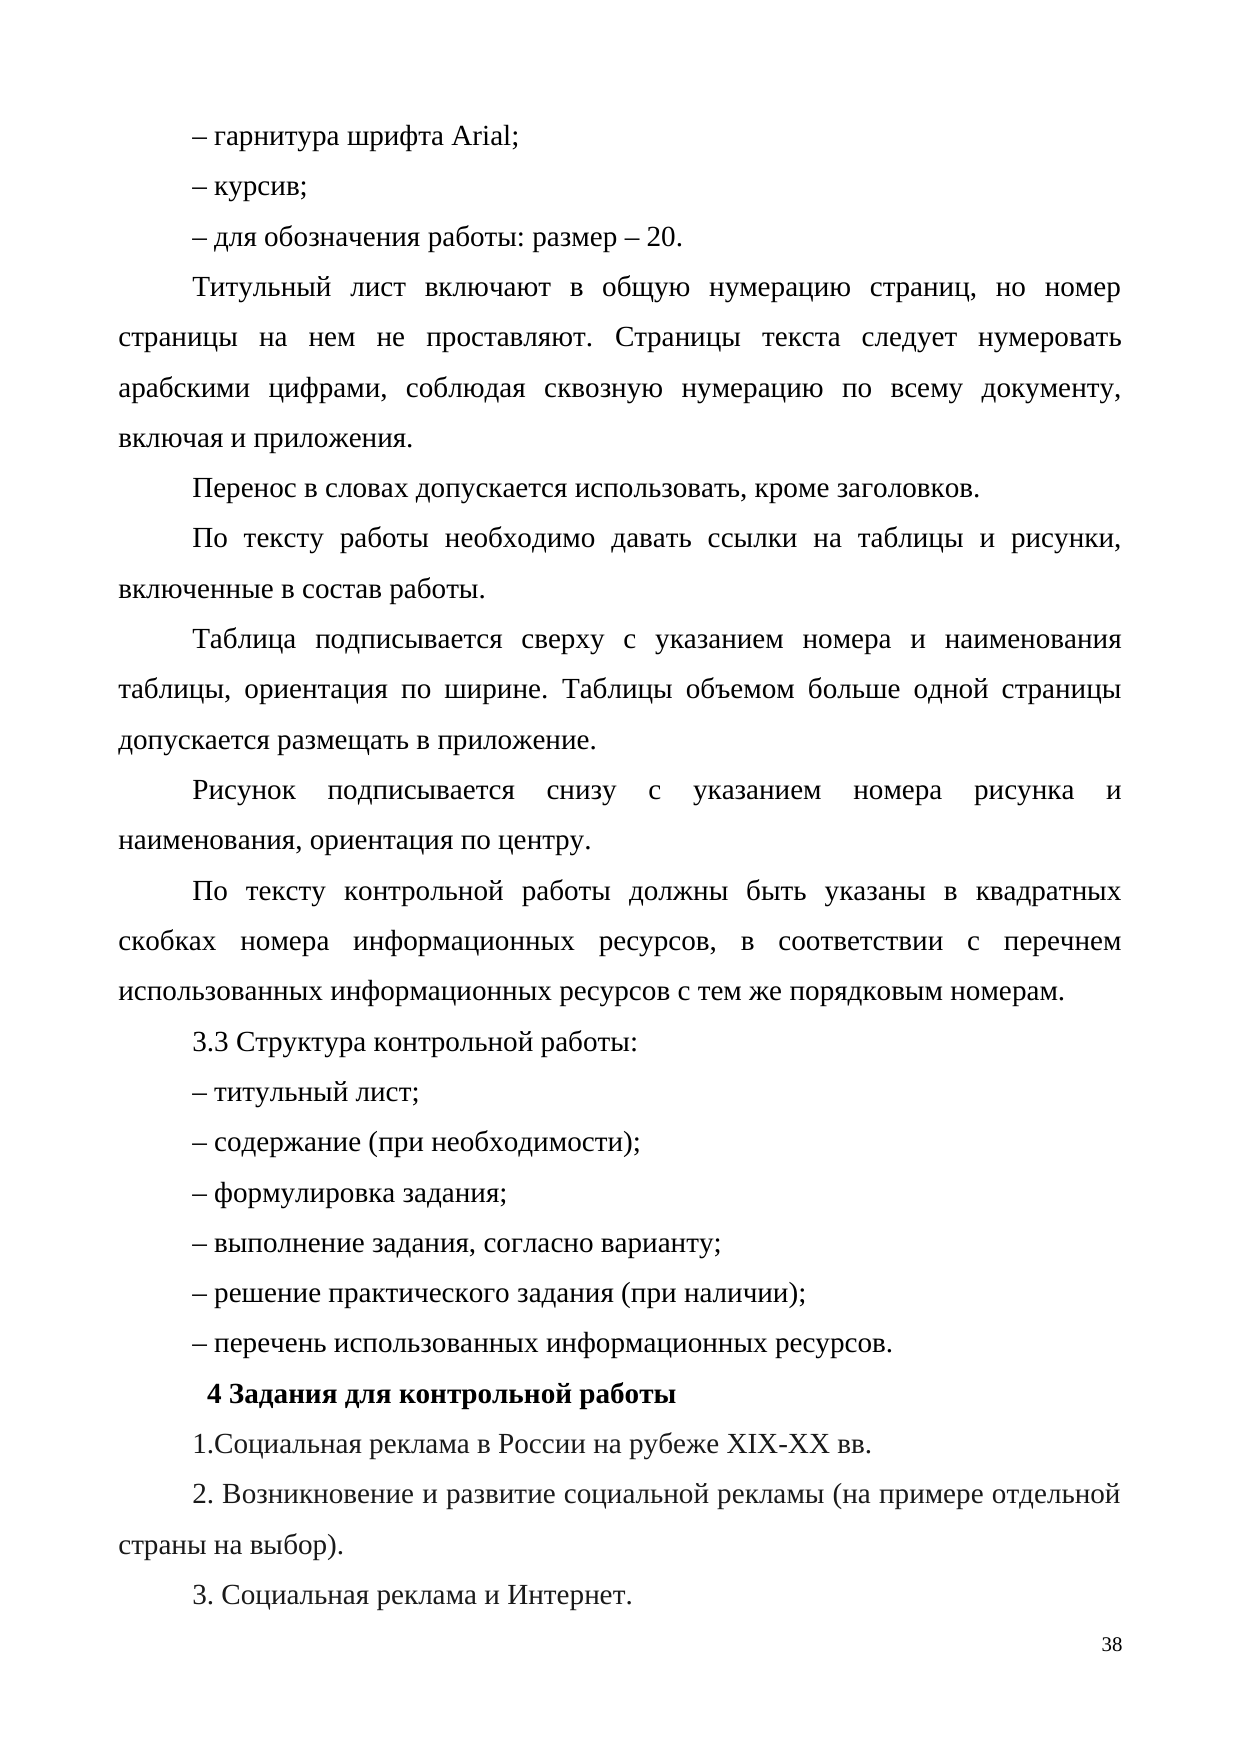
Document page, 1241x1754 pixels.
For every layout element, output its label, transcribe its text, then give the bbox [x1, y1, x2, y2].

text 1.Социальная реклама в России на рубеже ХIХ-ХХ вв. [118, 1426, 1122, 1460]
text – перечень использованных информационных ресурсов. [118, 1326, 1122, 1359]
text – для обозначения работы: размер – 20. [118, 219, 1122, 252]
text – содержание (при необходимости); [118, 1124, 1122, 1158]
text – гарнитура шрифта Arial; [118, 118, 1122, 152]
text 3.3 Структура контрольной работы: [118, 1024, 1122, 1057]
text – формулировка задания; [118, 1175, 1122, 1208]
text – титульный лист; [118, 1074, 1122, 1108]
text 2. Возникновение и развитие социальной рекламы (на примере отдельной страны на выбор). [118, 1477, 1122, 1560]
text Таблица подписывается сверху с указанием номера и наименования таблицы, ориентация по ширине. Таблицы объемом больше одной страницы допускается размещать в приложение. [118, 621, 1122, 755]
text – выполнение задания, согласно варианту; [118, 1225, 1122, 1258]
text – решение практического задания (при наличии); [118, 1275, 1122, 1309]
text По тексту работы необходимо давать ссылки на таблицы и рисунки, включенные в состав работы. [118, 521, 1122, 604]
text По тексту контрольной работы должны быть указаны в квадратных скобках номера информационных ресурсов, в соответствии с перечнем использованных информационных ресурсов с тем же порядковым номерам. [118, 873, 1122, 1007]
text Перенос в словах допускается использовать, кроме заголовков. [118, 470, 1122, 504]
text – курсив; [118, 168, 1122, 202]
text 4 Задания для контрольной работы [118, 1376, 1122, 1409]
text Рисунок подписывается снизу с указанием номера рисунка и наименования, ориентация по центру. [118, 772, 1122, 856]
text 3. Социальная реклама и Интернет. [118, 1577, 1122, 1611]
text Титульный лист включают в общую нумерацию страниц, но номер страницы на нем не проставляют. Страницы текста следует нумеровать арабскими цифрами, соблюдая сквозную нумерацию по всему документу, включая и приложения. [118, 269, 1122, 453]
